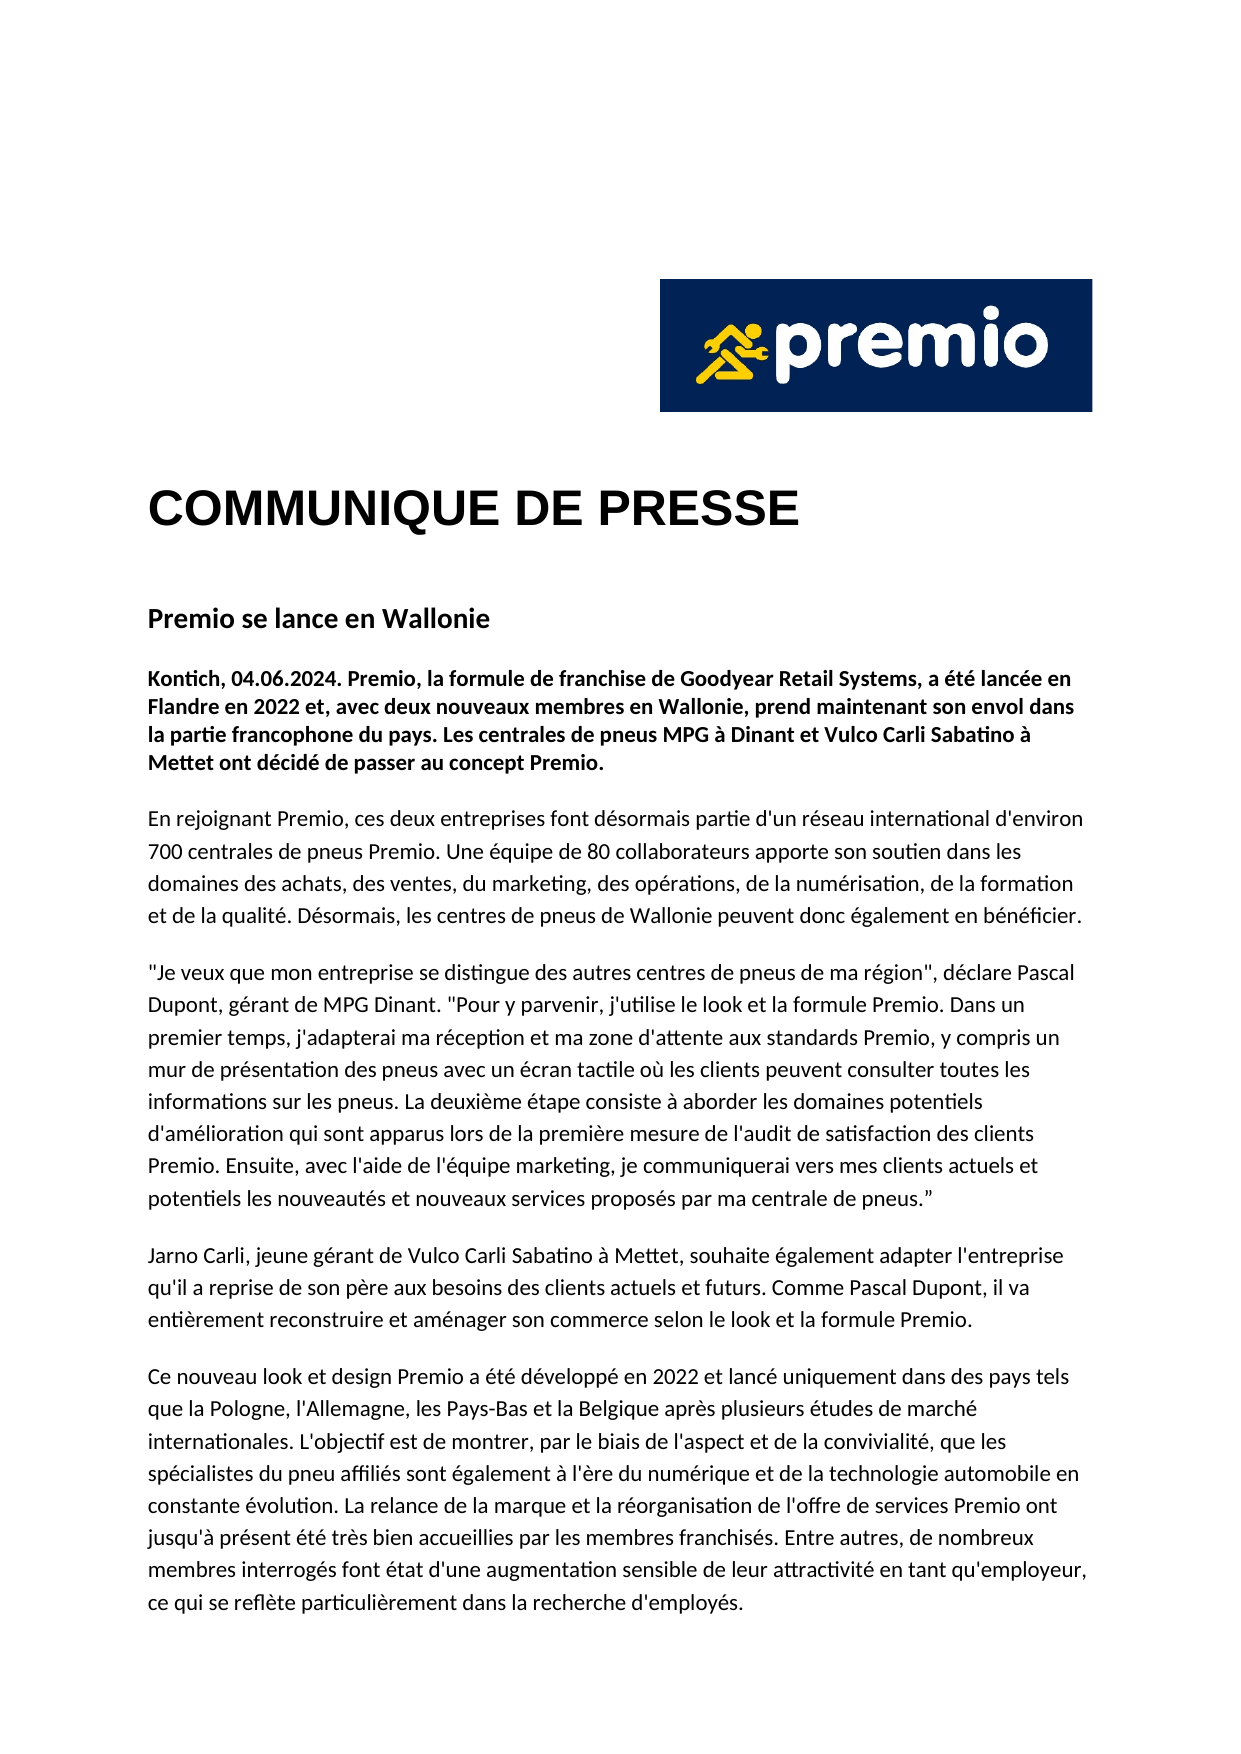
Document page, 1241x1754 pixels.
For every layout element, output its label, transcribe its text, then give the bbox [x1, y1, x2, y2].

picture [660, 279, 1093, 412]
text En rejoignant Premio, ces deux entreprises font désormais partie d'un réseau international d'environ 700 centrales de pneus Premio. Une équipe de 80 collaborateurs apporte son soutien dans les domaines des achats, des ventes, du marketing, des opérations, de la numérisation, de la formation et de la qualité. Désormais, les centres de pneus de Wallonie peuvent donc également en bénéficier. [148, 804, 1093, 929]
text Kontich, 04.06.2024. Premio, la formule de franchise de Goodyear Retail Systems, a été lancée en Flandre en 2022 et, avec deux nouveaux membres en Wallonie, prend maintenant son envol dans la partie francophone du pays. Les centrales de pneus MPG à Dinant et Vulco Carli Sabatino à Mettet ont décidé de passer au concept Premio. [148, 664, 1093, 776]
text "Je veux que mon entreprise se distingue des autres centres de pneus de ma région", déclare Pascal Dupont, gérant de MPG Dinant. "Pour y parvenir, j'utilise le look et la formule Premio. Dans un premier temps, j'adapterai ma réception et ma zone d'attente aux standards Premio, y compris un mur de présentation des pneus avec un écran tactile où les clients peuvent consulter toutes les informations sur les pneus. La deuxième étape consiste à aborder les domaines potentiels d'amélioration qui sont apparus lors de la première mesure de l'audit de satisfaction des clients Premio. Ensuite, avec l'aide de l'équipe marketing, je communiquerai vers mes clients actuels et potentiels les nouveautés et nouveaux services proposés par ma centrale de pneus.” [148, 958, 1093, 1212]
text COMMUNIQUE DE PRESSE [148, 478, 1093, 536]
text Jarno Carli, jeune gérant de Vulco Carli Sabatino à Mettet, souhaite également adapter l'entreprise qu'il a reprise de son père aux besoins des clients actuels et futurs. Comme Pascal Dupont, il va entièrement reconstruire et aménager son commerce selon le look et la formule Premio. [148, 1241, 1093, 1333]
text Ce nouveau look et design Premio a été développé en 2022 et lancé uniquement dans des pays tels que la Pologne, l'Allemagne, les Pays-Bas et la Belgique après plusieurs études de marché internationales. L'objectif est de montrer, par le biais de l'aspect et de la convivialité, que les spécialistes du pneu affiliés sont également à l'ère du numérique et de la technologie automobile en constante évolution. La relance de la marque et la réorganisation de l'offre de services Premio ont jusqu'à présent été très bien accueillies par les membres franchisés. Entre autres, de nombreux membres interrogés font état d'une augmentation sensible de leur attractivité en tant qu'employeur, ce qui se reflète particulièrement dans la recherche d'employés. [148, 1362, 1093, 1616]
text Premio se lance en Wallonie [148, 600, 1093, 636]
